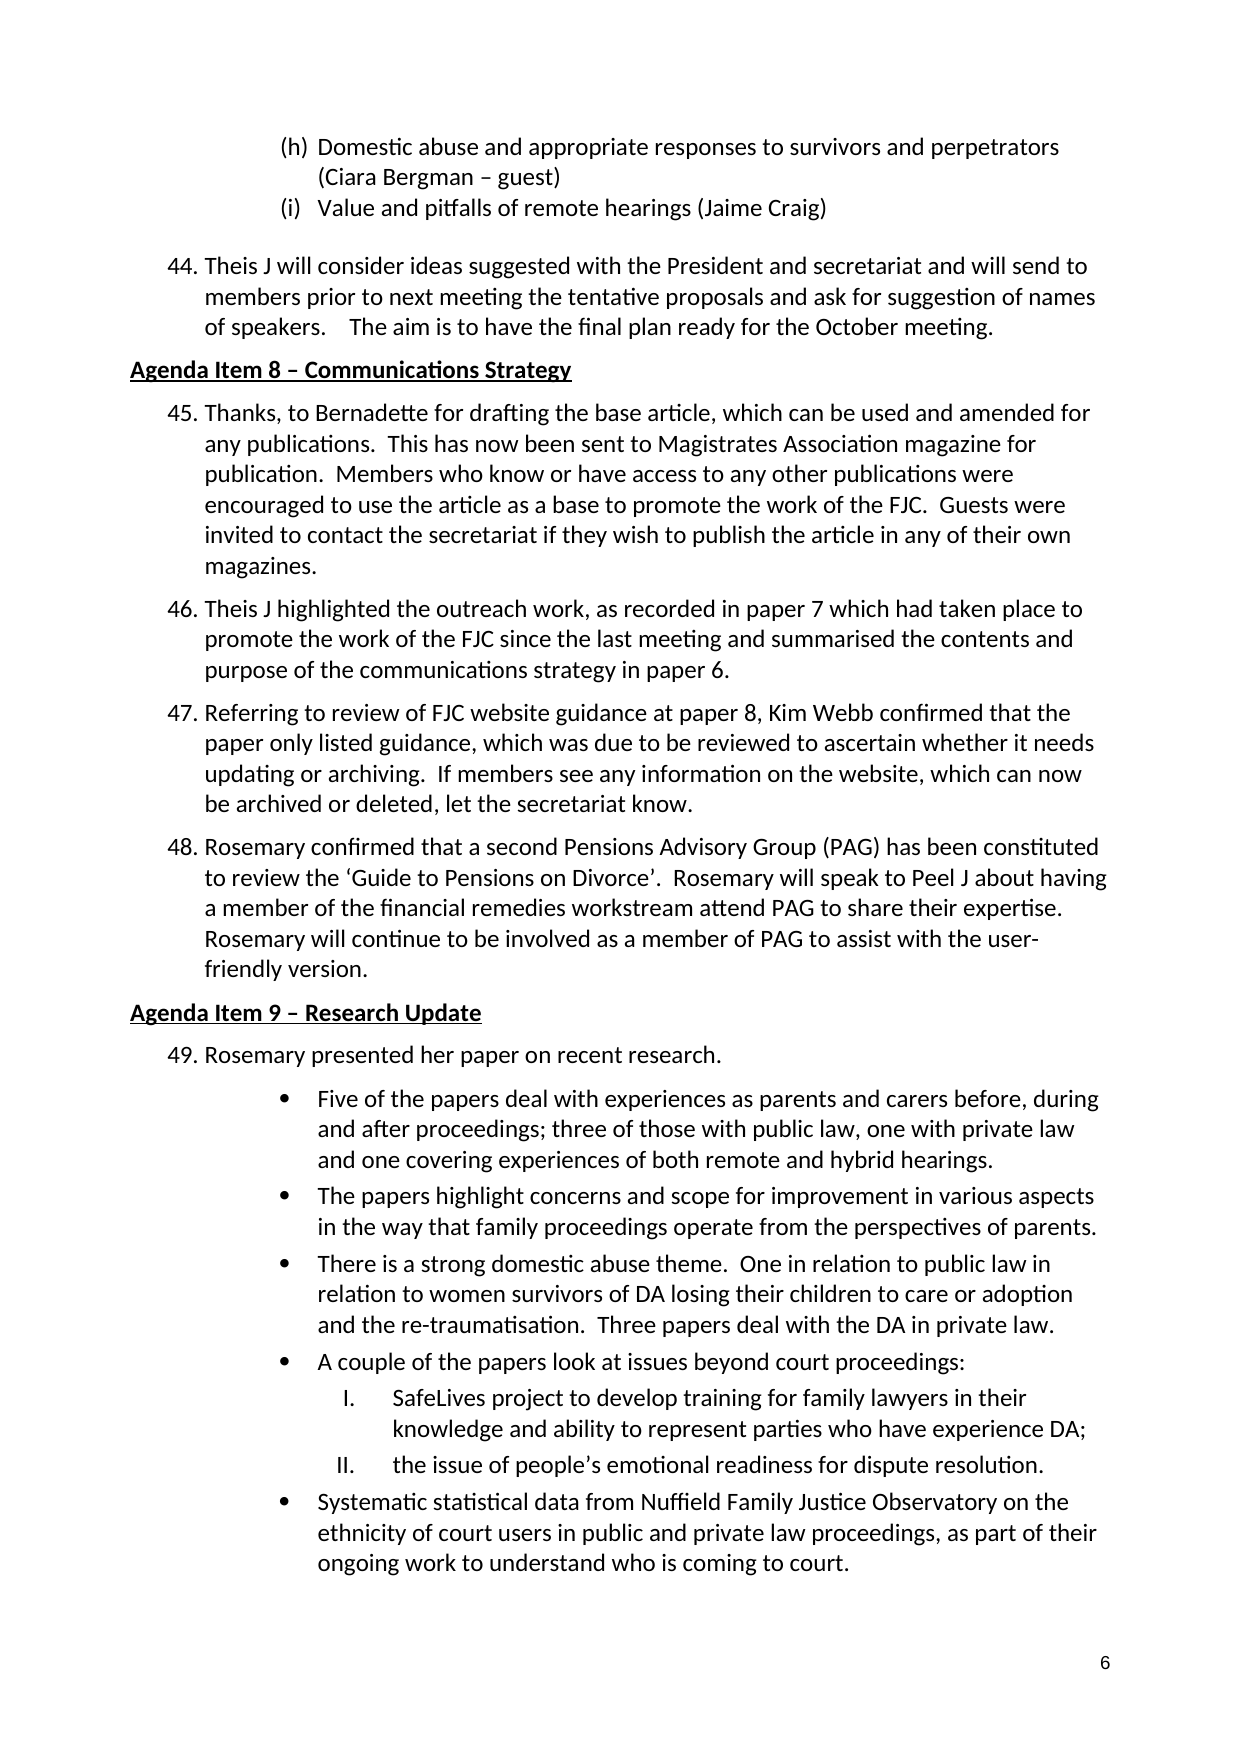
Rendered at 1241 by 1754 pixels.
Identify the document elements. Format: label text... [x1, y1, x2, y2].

list Systematic statistical data from Nuffield Family Justice Observatory on the ethnicity of court users in public and private law proceedings, as part of their ongoing work to understand who is coming to court. [280, 1486, 1110, 1578]
list Value and pitfalls of remote hearings (Jaime Craig) [280, 192, 1110, 222]
text Agenda Item 9 – Research Update [130, 997, 1110, 1027]
list Thanks, to Bernadette for drafting the base article, which can be used and amended for any publications. This has now been sent to Magistrates Association magazine for publication. Members who know or have access to any other publications were encouraged to use the article as a base to promote the work of the FJC. Guests were invited to contact the secretariat if they wish to publish the article in any of their own magazines. [167, 397, 1110, 580]
list Referring to review of FJC website guidance at paper 8, Kim Webb confirmed that the paper only listed guidance, which was due to be reviewed to ascertain whether it needs updating or archiving. If members see any information on the website, which can now be archived or deleted, let the secretariat know. [167, 697, 1110, 819]
text Agenda Item 8 – Communications Strategy [130, 354, 1110, 385]
list A couple of the papers look at issues beyond court proceedings: [280, 1346, 1110, 1376]
list Theis J will consider ideas suggested with the President and secretariat and will send to members prior to next meeting the tentative proposals and ask for suggestion of names of speakers. The aim is to have the final plan ready for the October meeting. [167, 250, 1110, 342]
list The papers highlight concerns and scope for improvement in various aspects in the way that family proceedings operate from the perspectives of parents. [280, 1181, 1110, 1242]
list SafeLives project to develop training for family lawyers in their knowledge and ability to represent parties who have experience DA; [355, 1382, 1110, 1443]
list the issue of people’s emotional readiness for dispute resolution. [355, 1450, 1110, 1480]
list Rosemary presented her paper on recent research. [167, 1040, 1110, 1070]
list Five of the papers deal with experiences as parents and carers before, during and after proceedings; three of those with public law, one with private law and one covering experiences of both remote and hybrid hearings. [280, 1083, 1110, 1174]
list Rosemary confirmed that a second Pensions Advisory Group (PAG) has been constituted to review the ‘Guide to Pensions on Divorce’. Rosemary will speak to Peel J about having a member of the financial remedies workstream attend PAG to share their expertise. Rosemary will continue to be involved as a member of PAG to assist with the user-friendly version. [167, 832, 1110, 984]
list There is a strong domestic abuse theme. One in relation to public law in relation to women survivors of DA losing their children to care or adoption and the re-traumatisation. Three papers deal with the DA in private law. [280, 1248, 1110, 1339]
list Domestic abuse and appropriate responses to survivors and perpetrators (Ciara Bergman – guest) [280, 131, 1110, 192]
list Theis J highlighted the outreach work, as recorded in paper 7 which had taken place to promote the work of the FJC since the last meeting and summarised the contents and purpose of the communications strategy in paper 6. [167, 593, 1110, 684]
